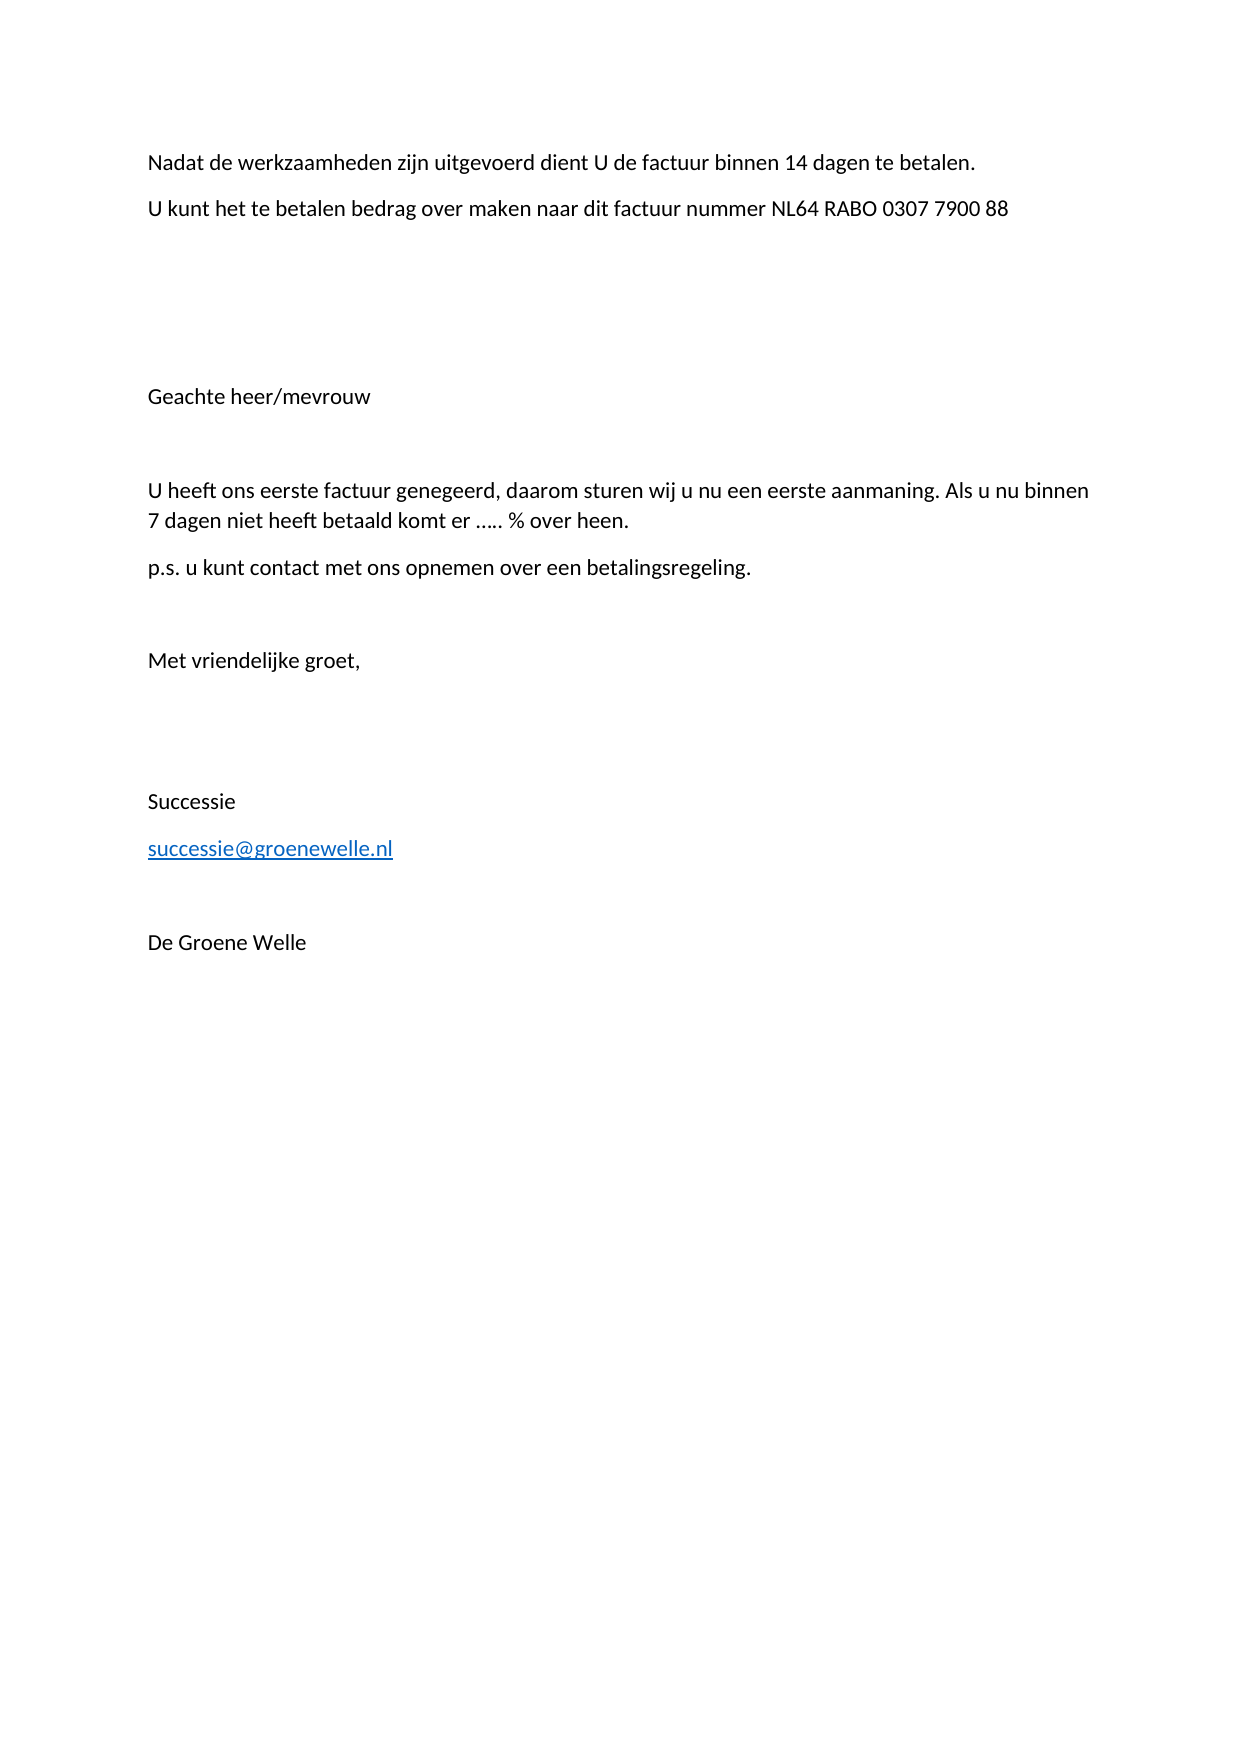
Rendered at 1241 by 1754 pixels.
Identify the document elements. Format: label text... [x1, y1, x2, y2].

text U heeft ons eerste factuur genegeerd, daarom sturen wij u nu een eerste aanmaning. Als u nu binnen 7 dagen niet heeft betaald komt er ….. % over heen. [148, 476, 1093, 534]
text Nadat de werkzaamheden zijn uitgevoerd dient U de factuur binnen 14 dagen te betalen. [148, 148, 1093, 176]
text p.s. u kunt contact met ons opnemen over een betalingsregeling. [148, 553, 1093, 581]
text U kunt het te betalen bedrag over maken naar dit factuur nummer NL64 RABO 0307 7900 88 [148, 194, 1093, 222]
text successie@groenewelle.nl [148, 834, 1093, 862]
text Met vriendelijke groet, [148, 647, 1093, 674]
text Successie [148, 787, 1093, 815]
text Geachte heer/mevrouw [148, 382, 1093, 410]
text De Groene Welle [148, 928, 1093, 956]
